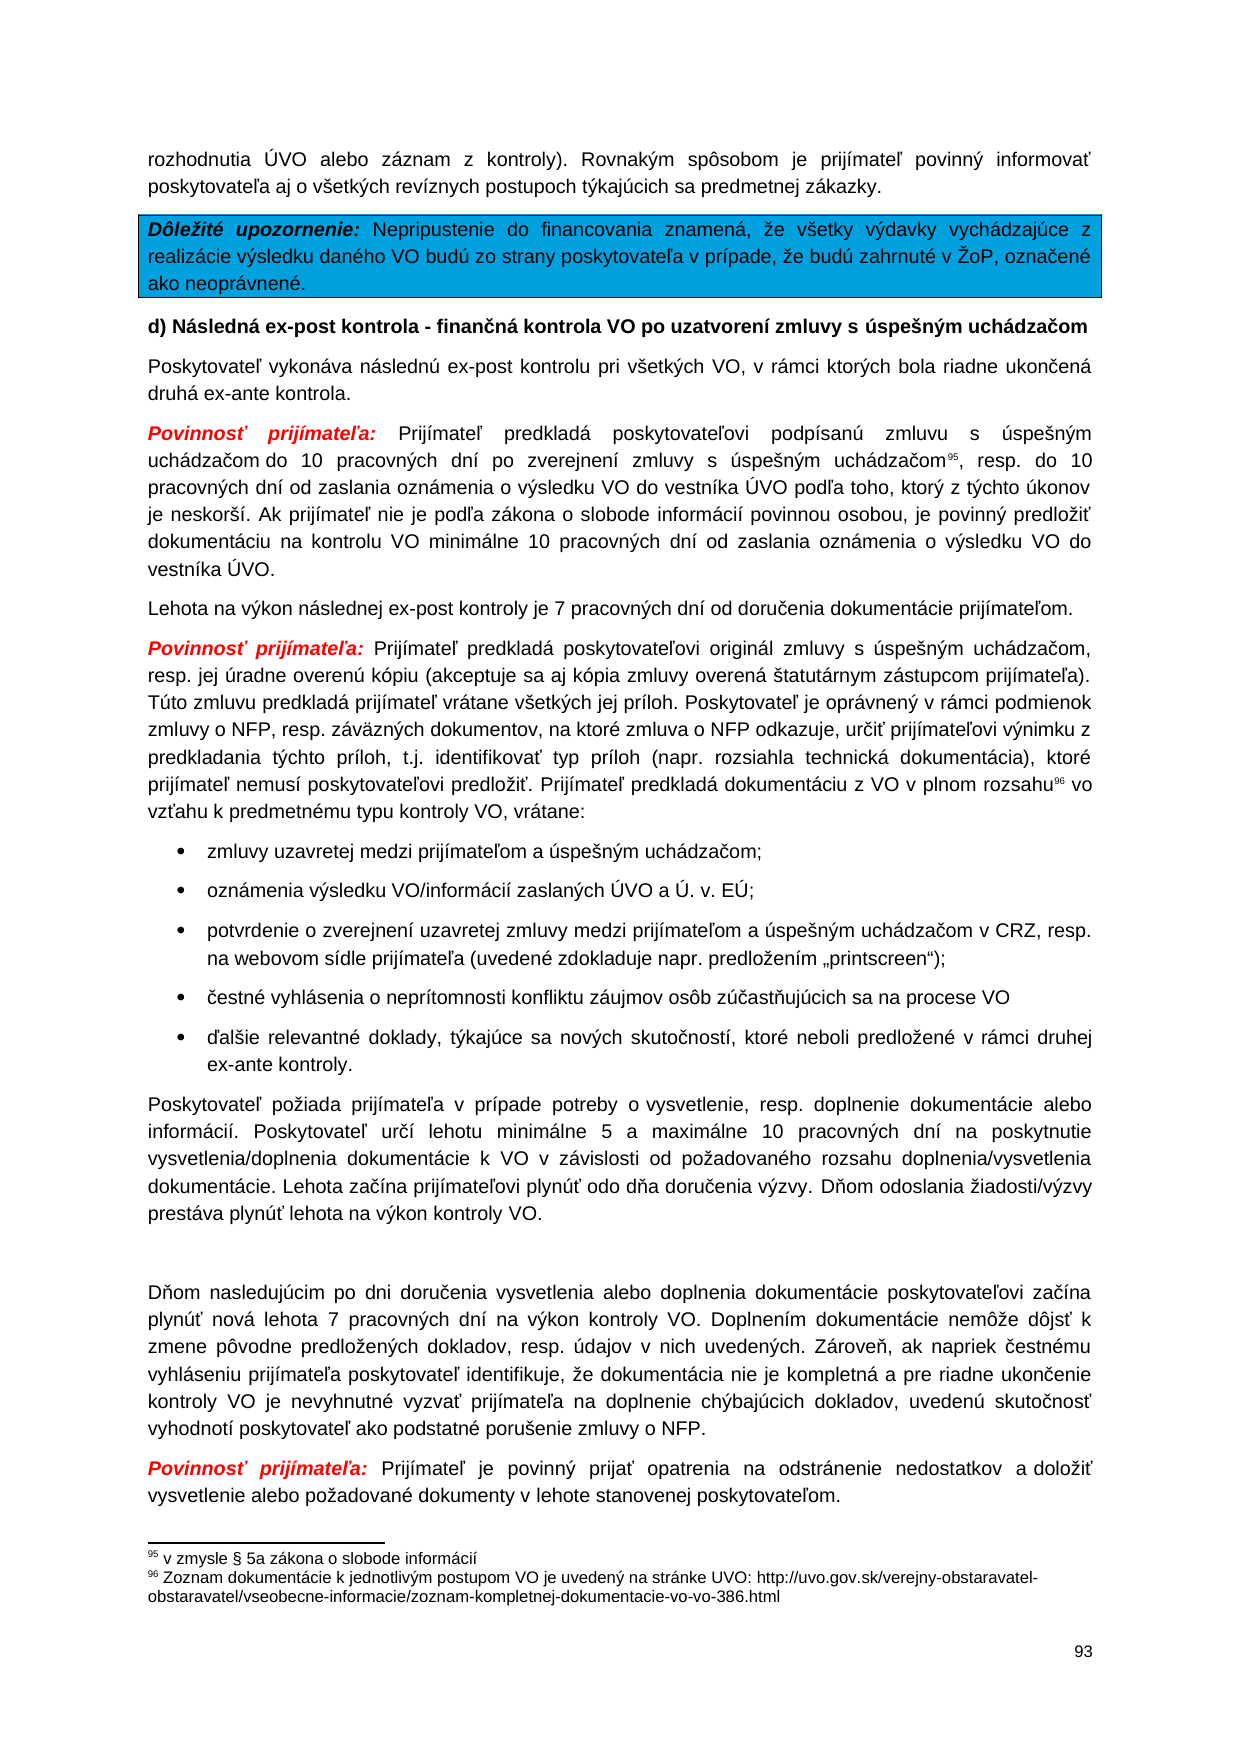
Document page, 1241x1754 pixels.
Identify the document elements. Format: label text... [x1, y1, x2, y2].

text Poskytovateľ požiada prijímateľa v prípade potreby o vysvetlenie, resp. doplnenie dokumentácie alebo informácií. Poskytovateľ určí lehotu minimálne 5 a maximálne 10 pracovných dní na poskytnutie vysvetlenia/doplnenia dokumentácie k VO v závislosti od požadovaného rozsahu doplnenia/vysvetlenia dokumentácie. Lehota začína prijímateľovi plynúť odo dňa doručenia výzvy. Dňom odoslania žiadosti/výzvy prestáva plynúť lehota na výkon kontroly VO. [148, 1093, 1092, 1224]
list zmluvy uzavretej medzi prijímateľom a úspešným uchádzačom; [177, 839, 1092, 862]
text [148, 148, 1092, 198]
text Povinnosť prijímateľa: Prijímateľ predkladá poskytovateľovi podpísanú zmluvu s úspešným uchádzačom do 10 pracovných dní po zverejnení zmluvy s úspešným uchádzačom, resp. do 10 pracovných dní od zaslania oznámenia o výsledku VO do vestníka ÚVO podľa toho, ktorý z týchto úkonov je neskorší. Ak prijímateľ nie je podľa zákona o slobode informácií povinnou osobou, je povinný predložiť dokumentáciu na kontrolu VO minimálne 10 pracovných dní od zaslania oznámenia o výsledku VO do vestníka ÚVO. [148, 421, 1092, 580]
text Lehota na výkon následnej ex-post kontroly je 7 pracovných dní od doručenia dokumentácie prijímateľom. [148, 597, 1092, 620]
list potvrdenie o zverejnení uzavretej zmluvy medzi prijímateľom a úspešným uchádzačom v CRZ, resp. na webovom sídle prijímateľa (uvedené zdokladuje napr. predložením „printscreen“); [177, 919, 1092, 969]
list oznámenia výsledku VO/informácií zaslaných ÚVO a Ú. v. EÚ; [177, 879, 1092, 902]
text Poskytovateľ vykonáva následnú ex-post kontrolu pri všetkých VO, v rámci ktorých bola riadne ukončená druhá ex-ante kontrola. [148, 354, 1092, 404]
text Povinnosť prijímateľa: Prijímateľ je povinný prijať opatrenia na odstránenie nedostatkov a doložiť vysvetlenie alebo požadované dokumenty v lehote stanovenej poskytovateľom. [148, 1457, 1092, 1507]
text Povinnosť prijímateľa: Prijímateľ predkladá poskytovateľovi originál zmluvy s úspešným uchádzačom, resp. jej úradne overenú kópiu (akceptuje sa aj kópia zmluvy overená štatutárnym zástupcom prijímateľa). Túto zmluvu predkladá prijímateľ vrátane všetkých jej príloh. Poskytovateľ je oprávnený v rámci podmienok zmluvy o NFP, resp. záväzných dokumentov, na ktoré zmluva o NFP odkazuje, určiť prijímateľovi výnimku z predkladania týchto príloh, t.j. identifikovať typ príloh (napr. rozsiahla technická dokumentácia), ktoré prijímateľ nemusí poskytovateľovi predložiť. Prijímateľ predkladá dokumentáciu z VO v plnom rozsahu vo vzťahu k predmetnému typu kontroly VO, vrátane: [148, 637, 1092, 823]
list ďalšie relevantné doklady, týkajúce sa nových skutočností, ktoré neboli predložené v rámci druhej ex-ante kontroly. [177, 1026, 1092, 1076]
text Dôležité upozornenie: Nepripustenie do financovania znamená, že všetky výdavky vychádzajúce z realizácie výsledku daného VO budú zo strany poskytovateľa v prípade, že budú zahrnuté v ŽoP, označené ako neoprávnené. [139, 216, 1101, 297]
text Dňom nasledujúcim po dni doručenia vysvetlenia alebo doplnenia dokumentácie poskytovateľovi začína plynúť nová lehota 7 pracovných dní na výkon kontroly VO. Doplnením dokumentácie nemôže dôjsť k zmene pôvodne predložených dokladov, resp. údajov v nich uvedených. Zároveň, ak napriek čestnému vyhláseniu prijímateľa poskytovateľ identifikuje, že dokumentácia nie je kompletná a pre riadne ukončenie kontroly VO je nevyhnutné vyzvať prijímateľa na doplnenie chýbajúcich dokladov, uvedenú skutočnosť vyhodnotí poskytovateľ ako podstatné porušenie zmluvy o NFP. [148, 1281, 1092, 1440]
list čestné vyhlásenia o neprítomnosti konfliktu záujmov osôb zúčastňujúcich sa na procese VO [177, 986, 1092, 1009]
text d) Následná ex-post kontrola - finančná kontrola VO po uzatvorení zmluvy s úspešným uchádzačom [148, 315, 1092, 338]
